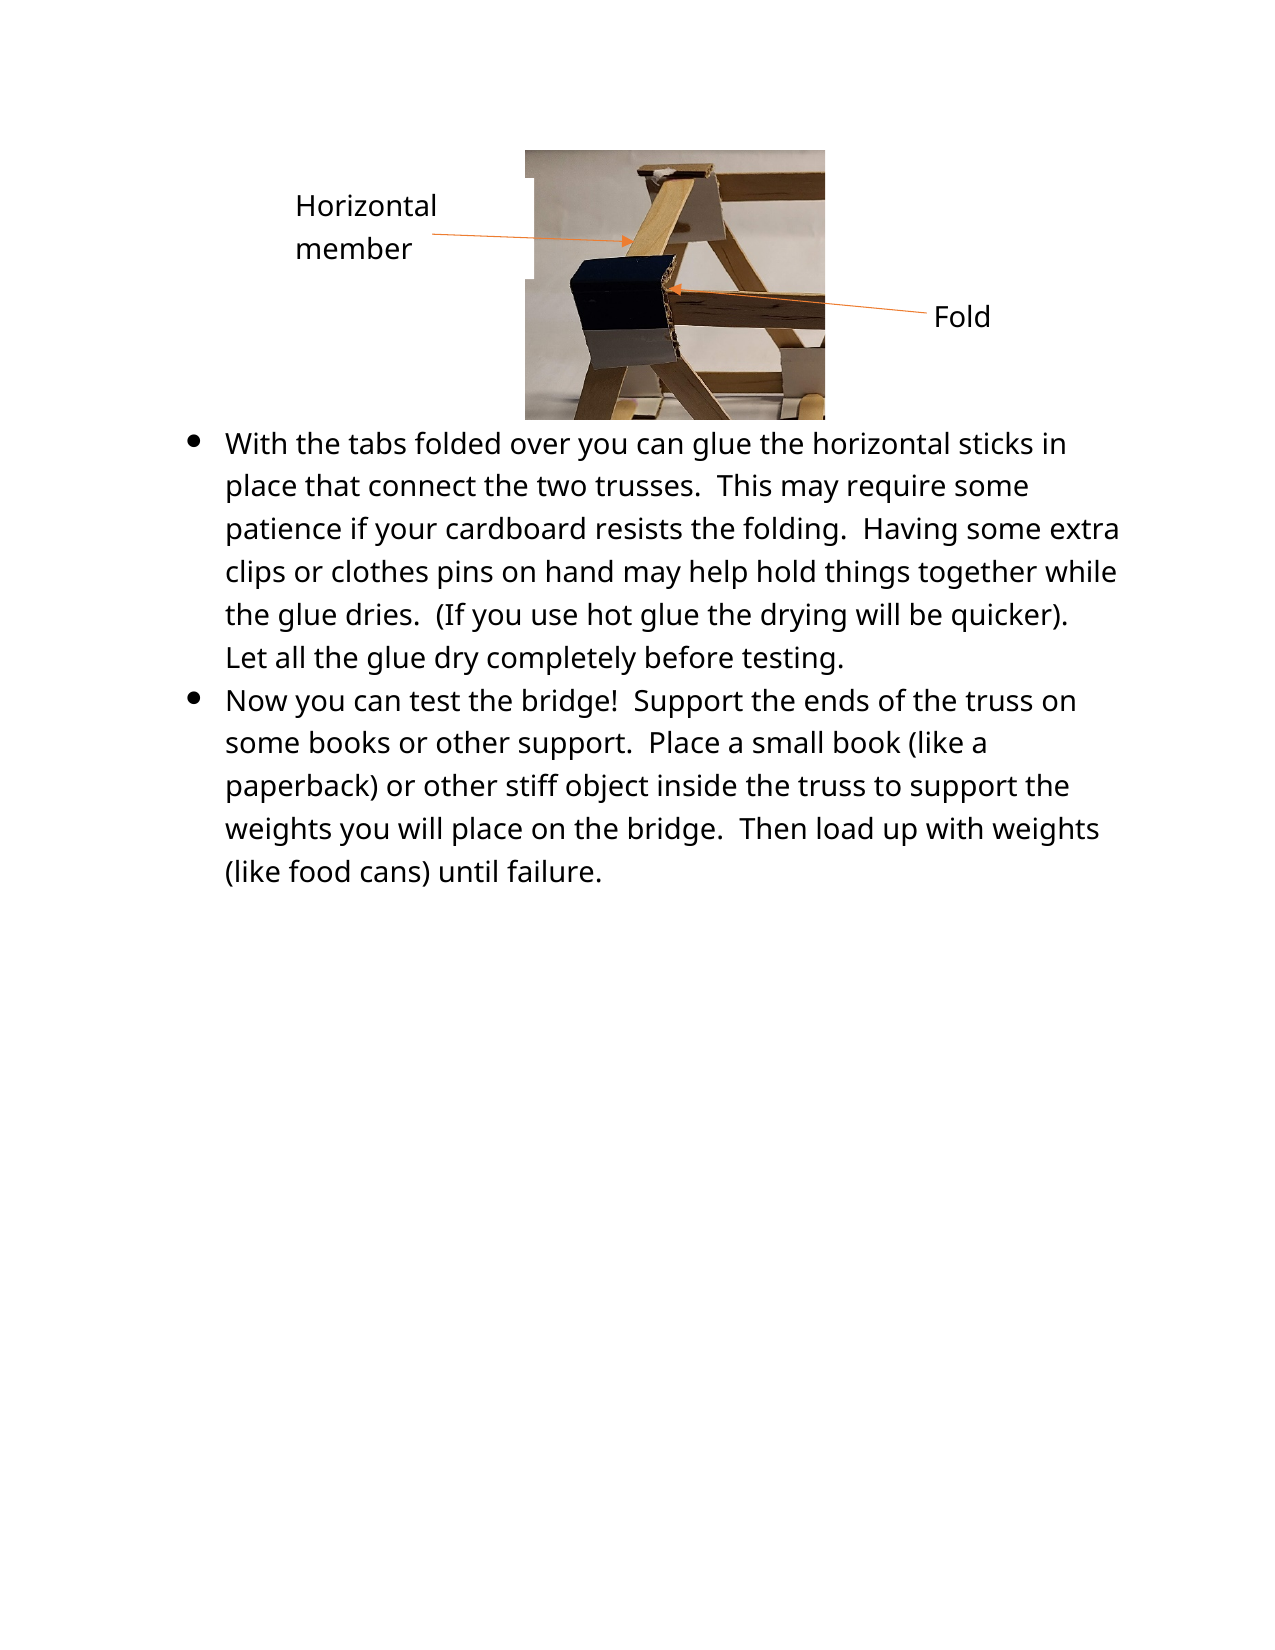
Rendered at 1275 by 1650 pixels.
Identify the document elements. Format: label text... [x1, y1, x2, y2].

picture [525, 150, 826, 420]
list Now you can test the bridge! Support the ends of the truss on some books or other support. Place a small book (like a paperback) or other stiff object inside the truss to support the weights you will place on the bridge. Then load up with weights (like food cans) until failure. [187, 680, 1125, 891]
list With the tabs folded over you can glue the horizontal sticks in place that connect the two trusses. This may require some patience if your cardboard resists the folding. Having some extra clips or clothes pins on hand may help hold things together while the glue dries. (If you use hot glue the drying will be quicker). Let all the glue dry completely before testing. [187, 423, 1125, 677]
